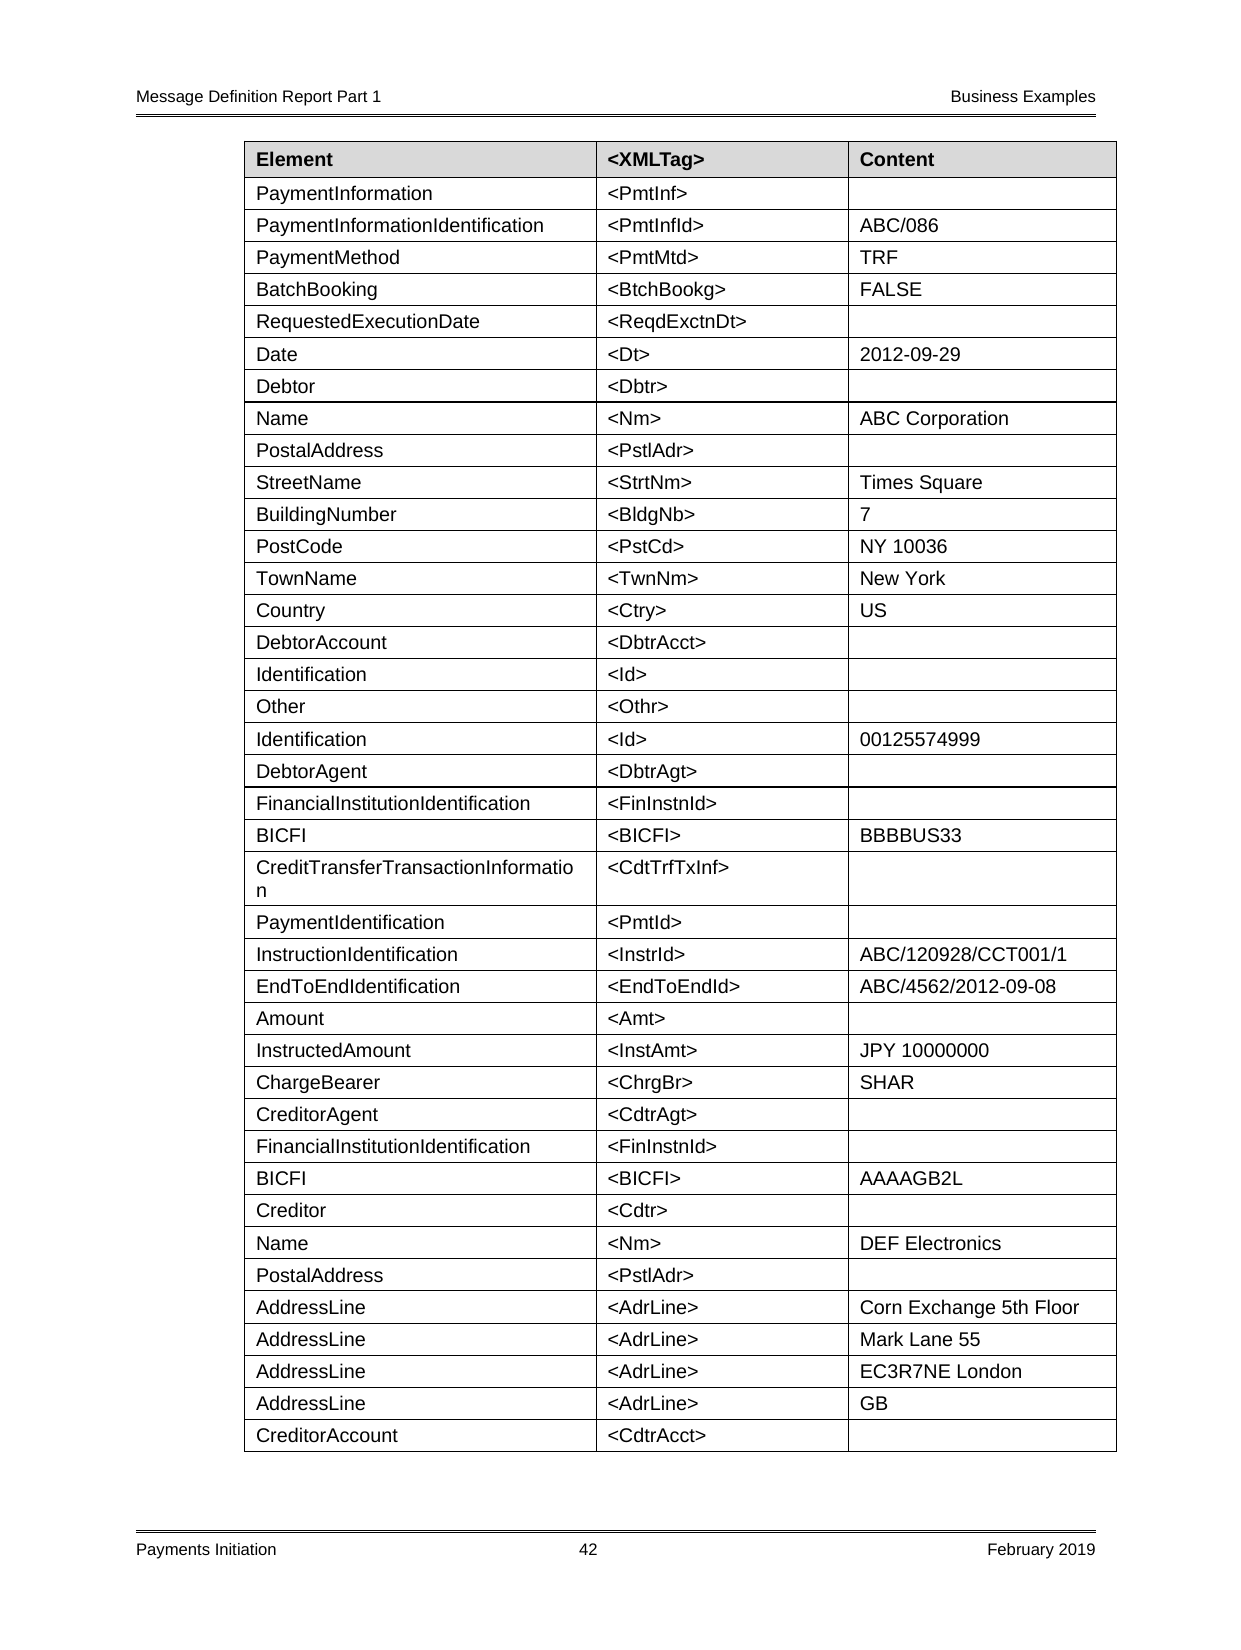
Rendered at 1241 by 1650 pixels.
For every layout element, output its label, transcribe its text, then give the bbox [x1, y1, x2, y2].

table_cell Name [245, 403, 596, 433]
table_cell [849, 691, 1116, 722]
table_cell PostCode [245, 531, 596, 562]
table_cell <PmtId> [597, 906, 848, 937]
table_header Content [849, 142, 1116, 177]
table_cell AddressLine [245, 1356, 596, 1387]
table_cell AddressLine [245, 1324, 596, 1354]
table_cell BBBBUS33 [849, 820, 1116, 851]
table_cell <AdrLine> [597, 1324, 848, 1354]
table_cell <FinInstnId> [597, 1131, 848, 1162]
table_cell [849, 788, 1116, 818]
table_cell Corn Exchange 5th Floor [849, 1291, 1116, 1322]
table_cell <BICFI> [597, 820, 848, 851]
table_cell BICFI [245, 1163, 596, 1194]
table_cell PaymentInformation [245, 178, 596, 209]
table_cell [849, 1003, 1116, 1034]
table_cell Times Square [849, 467, 1116, 498]
table_cell <PstCd> [597, 531, 848, 562]
table_cell 2012-09-29 [849, 338, 1116, 369]
table_cell RequestedExecutionDate [245, 306, 596, 337]
table_cell ChargeBearer [245, 1067, 596, 1098]
table_cell US [849, 595, 1116, 626]
table_cell BuildingNumber [245, 499, 596, 530]
table_cell [849, 852, 1116, 905]
table_cell 00125574999 [849, 723, 1116, 754]
table_cell Creditor [245, 1195, 596, 1226]
table_cell [849, 755, 1116, 786]
table_cell <InstrId> [597, 939, 848, 969]
table_cell DebtorAgent [245, 755, 596, 786]
table_cell <BICFI> [597, 1163, 848, 1194]
table_cell AddressLine [245, 1291, 596, 1322]
table_cell TownName [245, 563, 596, 594]
table_cell <FinInstnId> [597, 788, 848, 818]
table_cell DebtorAccount [245, 627, 596, 658]
table_cell Date [245, 338, 596, 369]
table_cell TRF [849, 242, 1116, 273]
table_cell <CdtrAgt> [597, 1099, 848, 1130]
table_cell <AdrLine> [597, 1291, 848, 1322]
table_cell ABC/4562/2012-09-08 [849, 971, 1116, 1002]
table_cell FALSE [849, 274, 1116, 305]
table_cell CreditTransferTransactionInformation [245, 852, 596, 905]
table_cell [849, 1195, 1116, 1226]
table_cell <PstlAdr> [597, 1259, 848, 1290]
table_cell [849, 659, 1116, 690]
table_cell <InstAmt> [597, 1035, 848, 1066]
table_cell <AdrLine> [597, 1356, 848, 1387]
table_cell <CdtrAcct> [597, 1420, 848, 1451]
table_cell ABC/120928/CCT001/1 [849, 939, 1116, 969]
table_cell <PstlAdr> [597, 435, 848, 466]
table_cell <StrtNm> [597, 467, 848, 498]
table_cell <Dt> [597, 338, 848, 369]
table_header <XMLTag> [597, 142, 848, 177]
table_cell <BldgNb> [597, 499, 848, 530]
table_cell Identification [245, 723, 596, 754]
table_cell Mark Lane 55 [849, 1324, 1116, 1354]
table_cell <Id> [597, 723, 848, 754]
table_cell CreditorAgent [245, 1099, 596, 1130]
table_cell AAAAGB2L [849, 1163, 1116, 1194]
table_cell PaymentIdentification [245, 906, 596, 937]
table_cell InstructedAmount [245, 1035, 596, 1066]
table_cell AddressLine [245, 1388, 596, 1419]
table_cell BICFI [245, 820, 596, 851]
table_cell NY 10036 [849, 531, 1116, 562]
table_cell [849, 306, 1116, 337]
table_cell GB [849, 1388, 1116, 1419]
table_cell EC3R7NE London [849, 1356, 1116, 1387]
table_cell PostalAddress [245, 435, 596, 466]
table_cell <ReqdExctnDt> [597, 306, 848, 337]
table_cell <Id> [597, 659, 848, 690]
table_cell <Ctry> [597, 595, 848, 626]
table_cell JPY 10000000 [849, 1035, 1116, 1066]
table_cell ABC Corporation [849, 403, 1116, 433]
table_cell Amount [245, 1003, 596, 1034]
table_cell <CdtTrfTxInf> [597, 852, 848, 905]
table_cell StreetName [245, 467, 596, 498]
table_cell <PmtInfId> [597, 210, 848, 241]
table_cell DEF Electronics [849, 1227, 1116, 1258]
table_cell <PmtMtd> [597, 242, 848, 273]
table_cell FinancialInstitutionIdentification [245, 788, 596, 818]
table_cell <PmtInf> [597, 178, 848, 209]
table_cell 7 [849, 499, 1116, 530]
table_cell [849, 1131, 1116, 1162]
table_cell PaymentMethod [245, 242, 596, 273]
table_cell PostalAddress [245, 1259, 596, 1290]
table_cell Other [245, 691, 596, 722]
table_cell New York [849, 563, 1116, 594]
table_cell <Nm> [597, 1227, 848, 1258]
table_cell ABC/086 [849, 210, 1116, 241]
table_cell Debtor [245, 370, 596, 401]
table_cell <DbtrAcct> [597, 627, 848, 658]
table_cell <AdrLine> [597, 1388, 848, 1419]
table_cell [849, 435, 1116, 466]
table_cell EndToEndIdentification [245, 971, 596, 1002]
table_cell <Cdtr> [597, 1195, 848, 1226]
table_cell <TwnNm> [597, 563, 848, 594]
table_cell <DbtrAgt> [597, 755, 848, 786]
table_cell [849, 1420, 1116, 1451]
table_cell CreditorAccount [245, 1420, 596, 1451]
table_cell [849, 1259, 1116, 1290]
table_cell <Amt> [597, 1003, 848, 1034]
table_cell Identification [245, 659, 596, 690]
table_cell [849, 627, 1116, 658]
table_cell FinancialInstitutionIdentification [245, 1131, 596, 1162]
table_cell <BtchBookg> [597, 274, 848, 305]
table_cell InstructionIdentification [245, 939, 596, 969]
table_cell SHAR [849, 1067, 1116, 1098]
table_cell <ChrgBr> [597, 1067, 848, 1098]
table_cell Name [245, 1227, 596, 1258]
table_cell <EndToEndId> [597, 971, 848, 1002]
table_cell BatchBooking [245, 274, 596, 305]
table_cell [849, 178, 1116, 209]
table_header Element [245, 142, 596, 177]
table_cell [849, 370, 1116, 401]
table_cell [849, 1099, 1116, 1130]
table_cell <Dbtr> [597, 370, 848, 401]
table_cell [849, 906, 1116, 937]
table_cell PaymentInformationIdentification [245, 210, 596, 241]
table_cell <Othr> [597, 691, 848, 722]
table_cell <Nm> [597, 403, 848, 433]
table_cell Country [245, 595, 596, 626]
